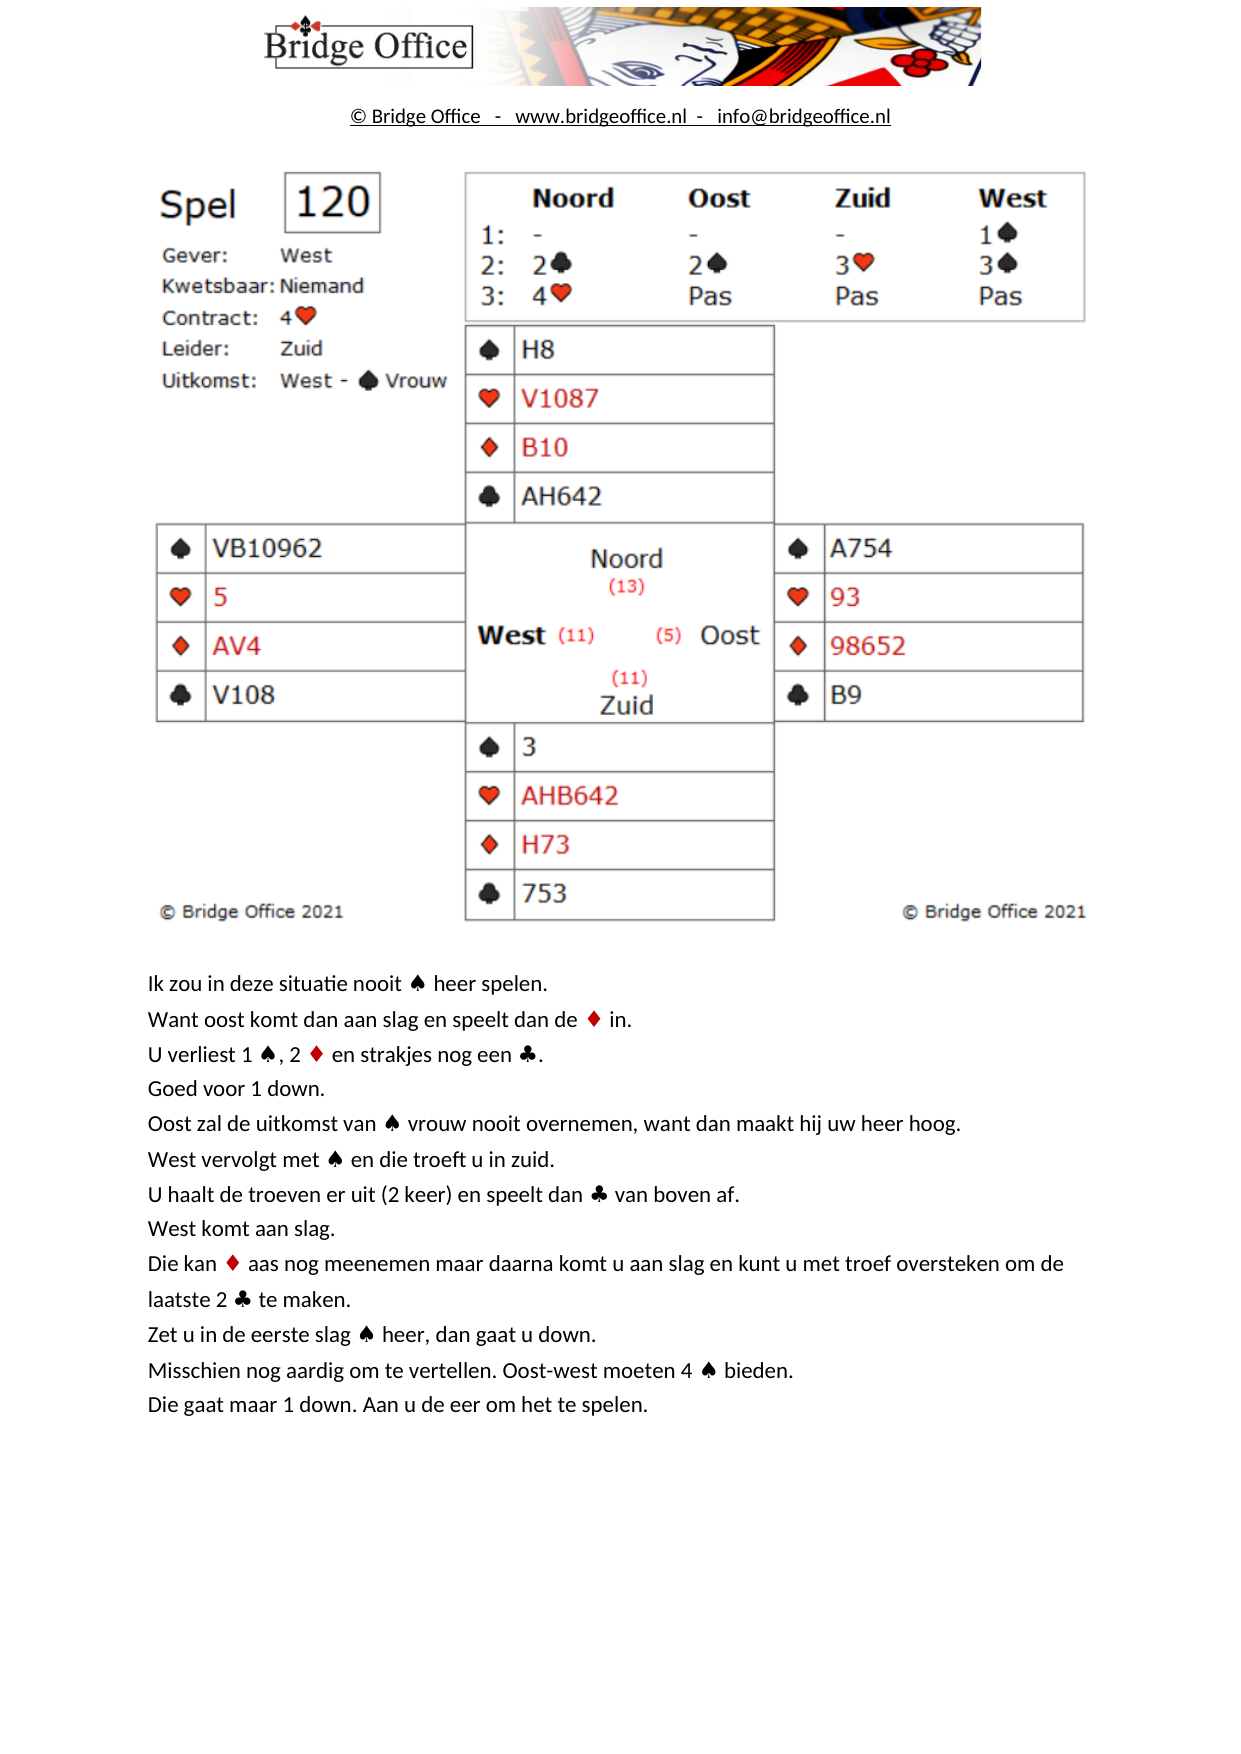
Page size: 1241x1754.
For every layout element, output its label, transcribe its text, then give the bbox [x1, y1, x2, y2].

text Ik zou in deze situatie nooit ♠ heer spelen. [148, 930, 1093, 998]
text West vervolgt met ♠ en die troeft u in zuid. [148, 1142, 1093, 1174]
text West komt aan slag. [148, 1214, 1093, 1242]
text U haalt de troeven er uit (2 keer) en speelt dan ♣ van boven af. [148, 1178, 1093, 1210]
picture [237, 7, 980, 85]
text Die gaat maar 1 down. Aan u de eer om het te spelen. [148, 1390, 1093, 1418]
text Goed voor 1 down. [148, 1074, 1093, 1102]
text Oost zal de uitkomst van ♠ vrouw nooit overnemen, want dan maakt hij uw heer hoog. [148, 1107, 1093, 1138]
text Die kan ♦ aas nog meenemen maar daarna komt u aan slag en kunt u met troef oversteken om de laatste 2 ♣ te maken. [148, 1247, 1093, 1314]
text Want oost komt dan aan slag en speelt dan de ♦ in. [148, 1002, 1093, 1034]
text Misschien nog aardig om te vertellen. Oost-west moeten 4 ♠ bieden. [148, 1354, 1093, 1386]
text U verliest 1 ♠, 2 ♦ en strakjes nog een ♣. [148, 1038, 1093, 1070]
text Zet u in de eerste slag ♠ heer, dan gaat u down. [148, 1318, 1093, 1350]
picture [147, 160, 1093, 930]
